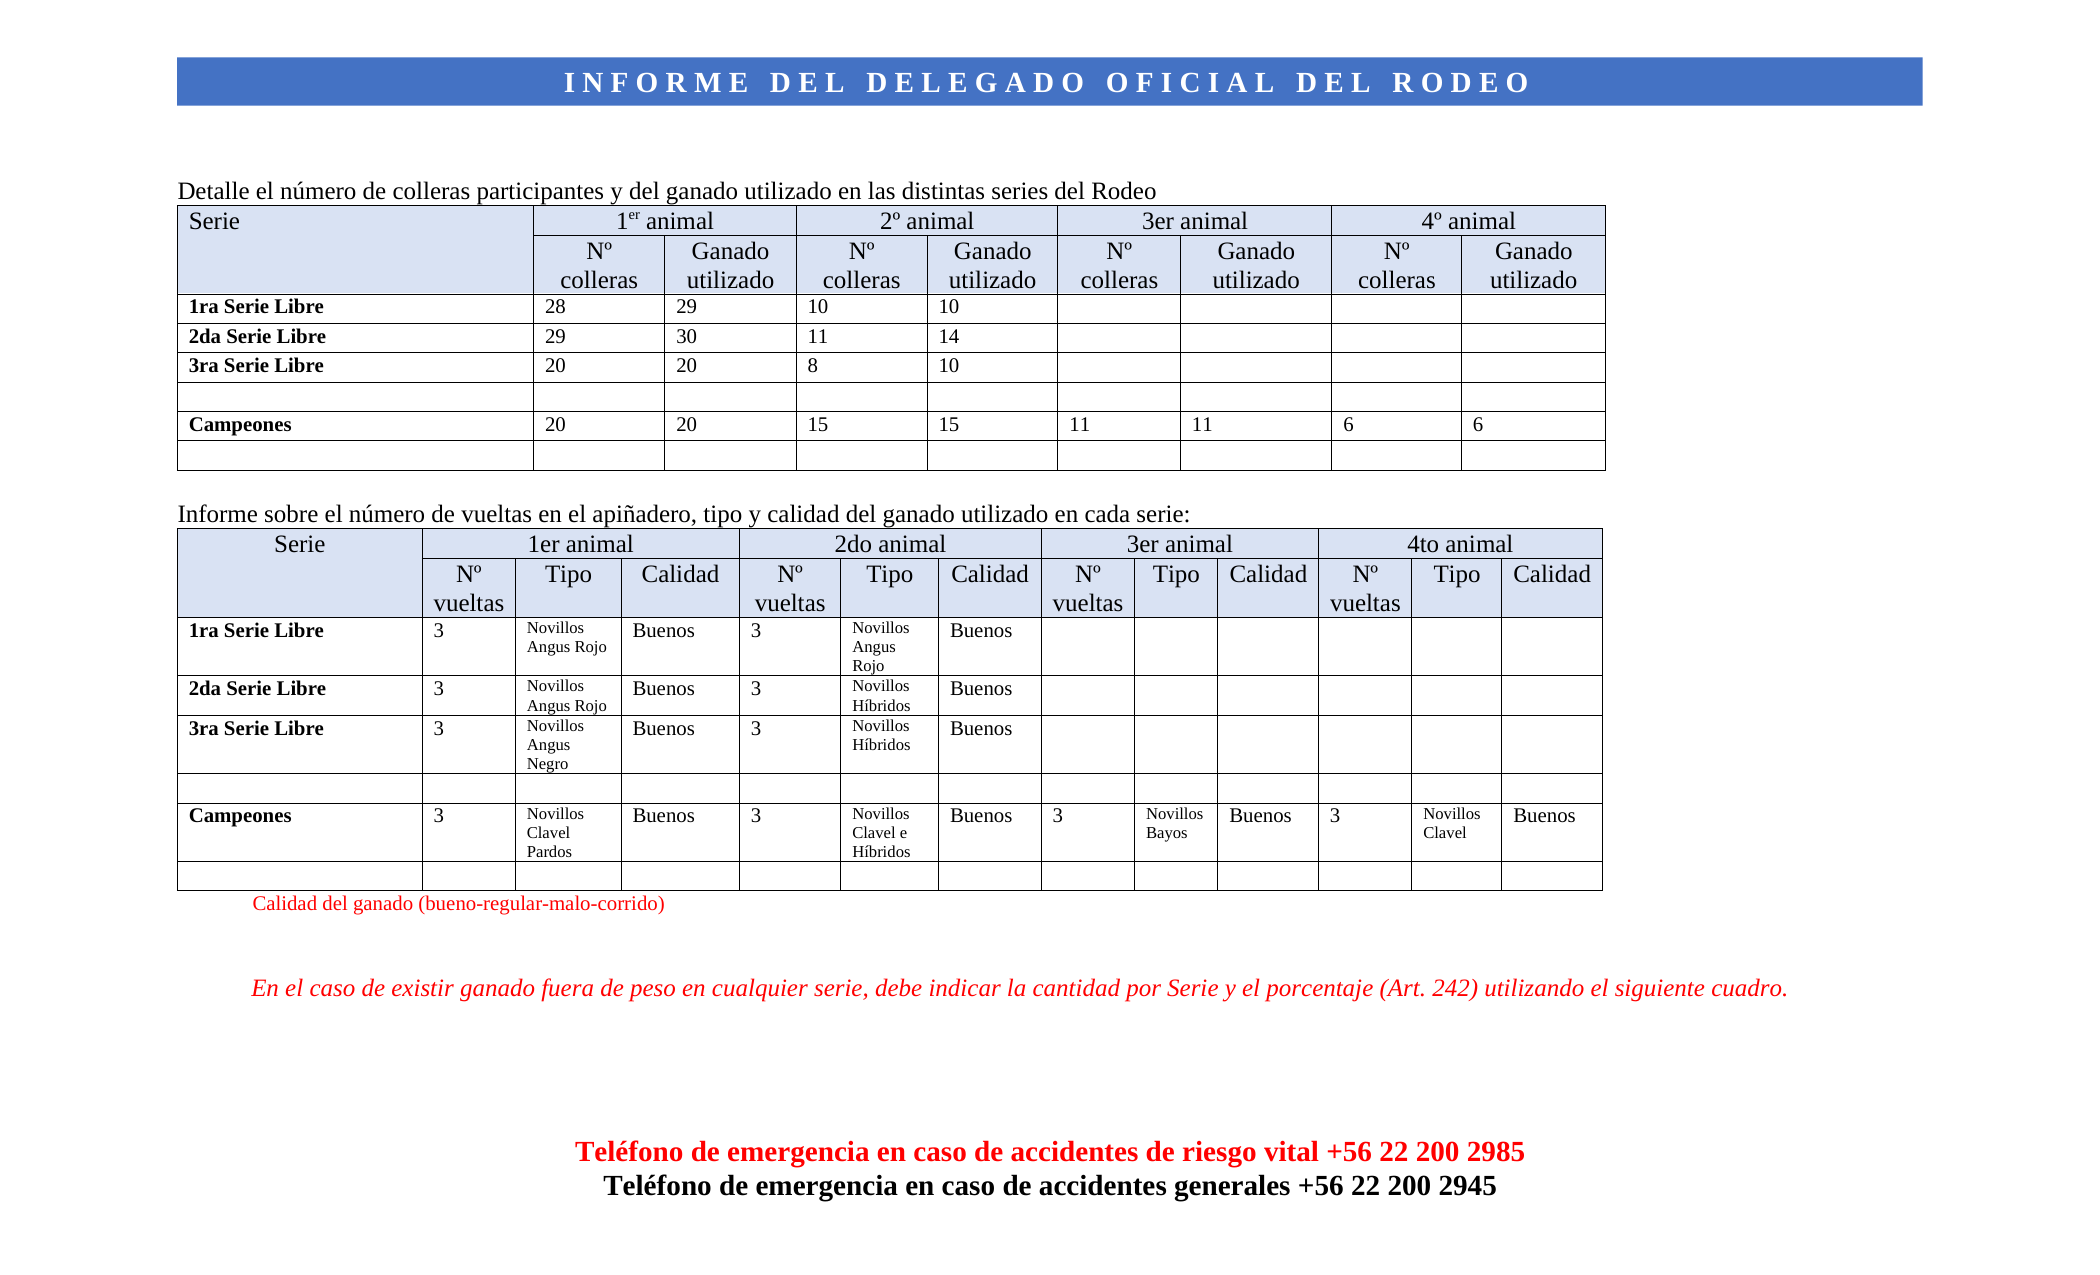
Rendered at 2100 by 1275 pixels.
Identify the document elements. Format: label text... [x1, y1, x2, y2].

table_cell [1042, 774, 1134, 802]
table_cell 20 [534, 412, 664, 440]
table_cell Tipo [1135, 559, 1217, 617]
table_cell [1462, 441, 1605, 470]
table_cell [1042, 716, 1134, 773]
table_cell 14 [928, 324, 1057, 352]
table_cell [1181, 295, 1331, 323]
table_cell [1058, 383, 1180, 411]
table_cell Nº vueltas [1042, 559, 1134, 617]
table_cell 1ra Serie Libre [178, 295, 533, 323]
table_cell [1502, 862, 1602, 890]
table_cell [1058, 353, 1180, 382]
table_cell [1412, 716, 1501, 773]
table_cell 3ra Serie Libre [178, 353, 533, 382]
table_cell [928, 441, 1057, 470]
table_cell 11 [1181, 412, 1331, 440]
table_cell 30 [665, 324, 796, 352]
table_cell Campeones [178, 412, 533, 440]
table_cell [665, 383, 796, 411]
table_cell [1218, 676, 1318, 714]
table_cell 10 [797, 295, 927, 323]
table_cell [1502, 676, 1602, 714]
table_cell Buenos [939, 618, 1041, 675]
table_cell [534, 383, 664, 411]
table_cell [1462, 383, 1605, 411]
table_cell Calidad [622, 559, 739, 617]
table_cell Tipo [1412, 559, 1501, 617]
table_cell Buenos [622, 716, 739, 773]
table_cell [1462, 353, 1605, 382]
table_cell Buenos [622, 804, 739, 861]
table_cell Ganado utilizado [1462, 236, 1605, 293]
table_cell Novillos Clavel e Híbridos [841, 804, 938, 861]
table_cell Tipo [841, 559, 938, 617]
table_cell [1058, 324, 1180, 352]
table_cell Novillos Angus Rojo [516, 676, 621, 714]
table_cell 2da Serie Libre [178, 324, 533, 352]
text Detalle el número de colleras participantes y del ganado utilizado en las distintas series del Rodeo [177, 176, 1923, 205]
table_cell [1319, 618, 1411, 675]
table_cell 3 [423, 804, 515, 861]
table_cell [622, 774, 739, 802]
table_cell 10 [928, 353, 1057, 382]
table_cell 20 [665, 412, 796, 440]
table_cell 3 [423, 618, 515, 675]
table_cell 28 [534, 295, 664, 323]
table_cell [1218, 774, 1318, 802]
table_cell 20 [534, 353, 664, 382]
table_cell [1332, 295, 1461, 323]
table_cell Campeones [178, 804, 422, 861]
table_cell [1058, 441, 1180, 470]
table_cell 3 [740, 618, 840, 675]
table_cell [1412, 862, 1501, 890]
table_cell Buenos [622, 618, 739, 675]
table_cell [1462, 295, 1605, 323]
table_cell [178, 383, 533, 411]
table_cell Buenos [939, 676, 1041, 714]
table_cell 3ra Serie Libre [178, 716, 422, 773]
table_cell Ganado utilizado [1181, 236, 1331, 293]
table_cell [1332, 383, 1461, 411]
table_cell [1218, 618, 1318, 675]
table_cell [1319, 862, 1411, 890]
text En el caso de existir ganado fuera de peso en cualquier serie, debe indicar la cantidad por Serie y el porcentaje (Art. 242) utilizando el siguiente cuadro. [251, 973, 1923, 1002]
table_cell 29 [534, 324, 664, 352]
table_header 4to animal [1319, 529, 1602, 558]
table_cell 3 [740, 804, 840, 861]
table_cell [1135, 618, 1217, 675]
table_cell [178, 862, 422, 890]
table_cell Nº colleras [1332, 236, 1461, 293]
table_cell Buenos [939, 716, 1041, 773]
table_cell [622, 862, 739, 890]
table_cell Novillos Angus Negro [516, 716, 621, 773]
table_cell [1042, 862, 1134, 890]
table_cell [534, 441, 664, 470]
table_cell [516, 774, 621, 802]
table_cell [939, 774, 1041, 802]
table_cell [928, 383, 1057, 411]
table_cell Novillos Híbridos [841, 676, 938, 714]
table_cell [1412, 774, 1501, 802]
table_cell Novillos Clavel Pardos [516, 804, 621, 861]
table_cell [423, 774, 515, 802]
table_cell 3 [1319, 804, 1411, 861]
table_cell [1502, 774, 1602, 802]
table_cell [1135, 716, 1217, 773]
table_cell [1042, 676, 1134, 714]
table_cell Novillos Angus Rojo [516, 618, 621, 675]
table_cell Nº vueltas [1319, 559, 1411, 617]
table_cell [939, 862, 1041, 890]
table_cell [740, 774, 840, 802]
table_cell 29 [665, 295, 796, 323]
table_cell [1058, 295, 1180, 323]
table_header 3er animal [1058, 206, 1331, 235]
table_cell Tipo [516, 559, 621, 617]
table_cell Ganado utilizado [928, 236, 1057, 293]
table_cell Buenos [939, 804, 1041, 861]
text Informe sobre el número de vueltas en el apiñadero, tipo y calidad del ganado utilizado en cada serie: [177, 499, 1923, 528]
table_cell 20 [665, 353, 796, 382]
table_cell 3 [1042, 804, 1134, 861]
table_cell [1502, 618, 1602, 675]
table_cell [178, 441, 533, 470]
table_cell 8 [797, 353, 927, 382]
table_cell 3 [740, 676, 840, 714]
table_header 3er animal [1042, 529, 1318, 558]
table_cell [1181, 353, 1331, 382]
table_cell 10 [928, 295, 1057, 323]
table_cell Novillos Bayos [1135, 804, 1217, 861]
table_cell Nº vueltas [423, 559, 515, 617]
table_cell 1ra Serie Libre [178, 618, 422, 675]
table_cell 2da Serie Libre [178, 676, 422, 714]
table_cell 3 [423, 676, 515, 714]
table_cell [665, 441, 796, 470]
table_cell [1332, 441, 1461, 470]
table_cell [797, 383, 927, 411]
table_cell [1135, 676, 1217, 714]
table_cell 11 [797, 324, 927, 352]
table_cell 15 [928, 412, 1057, 440]
table_cell Nº colleras [797, 236, 927, 293]
list Calidad del ganado (bueno-regular-malo-corrido) [252, 891, 1923, 915]
table_cell [1218, 716, 1318, 773]
table_cell [1218, 862, 1318, 890]
table_cell [1181, 441, 1331, 470]
table_cell 6 [1462, 412, 1605, 440]
table_cell [1135, 774, 1217, 802]
table_header Serie [178, 206, 533, 293]
table_cell [740, 862, 840, 890]
table_header 2do animal [740, 529, 1041, 558]
table_cell Buenos [622, 676, 739, 714]
table_cell [1502, 716, 1602, 773]
table_cell [1412, 618, 1501, 675]
table_cell 15 [797, 412, 927, 440]
table_cell Calidad [1218, 559, 1318, 617]
table_cell 11 [1058, 412, 1180, 440]
table_cell [178, 774, 422, 802]
table_header Serie [178, 529, 422, 617]
table_cell Calidad [939, 559, 1041, 617]
table_header 1er animal [423, 529, 739, 558]
table_cell [1332, 353, 1461, 382]
table_cell [797, 441, 927, 470]
table_cell Novillos Híbridos [841, 716, 938, 773]
table_cell Calidad [1502, 559, 1602, 617]
table_cell Nº colleras [534, 236, 664, 293]
table_cell [1042, 618, 1134, 675]
table_cell [1181, 324, 1331, 352]
table_cell [516, 862, 621, 890]
table_cell 3 [740, 716, 840, 773]
table_cell [1332, 324, 1461, 352]
table_cell Nº colleras [1058, 236, 1180, 293]
table_cell Novillos Clavel [1412, 804, 1501, 861]
table_cell [1462, 324, 1605, 352]
table_cell [1319, 716, 1411, 773]
table_cell [1181, 383, 1331, 411]
table_header 2º animal [797, 206, 1057, 235]
table_cell [1319, 774, 1411, 802]
table_cell 3 [423, 716, 515, 773]
table_header 4º animal [1332, 206, 1605, 235]
table_cell Nº vueltas [740, 559, 840, 617]
table_cell [423, 862, 515, 890]
table_cell [1135, 862, 1217, 890]
table_cell [841, 774, 938, 802]
table_cell [841, 862, 938, 890]
table_cell Novillos Angus Rojo [841, 618, 938, 675]
table_cell Buenos [1502, 804, 1602, 861]
table_header 1er animal [534, 206, 796, 235]
table_cell 6 [1332, 412, 1461, 440]
table_cell [1319, 676, 1411, 714]
table_cell Ganado utilizado [665, 236, 796, 293]
table_cell Buenos [1218, 804, 1318, 861]
table_cell [1412, 676, 1501, 714]
